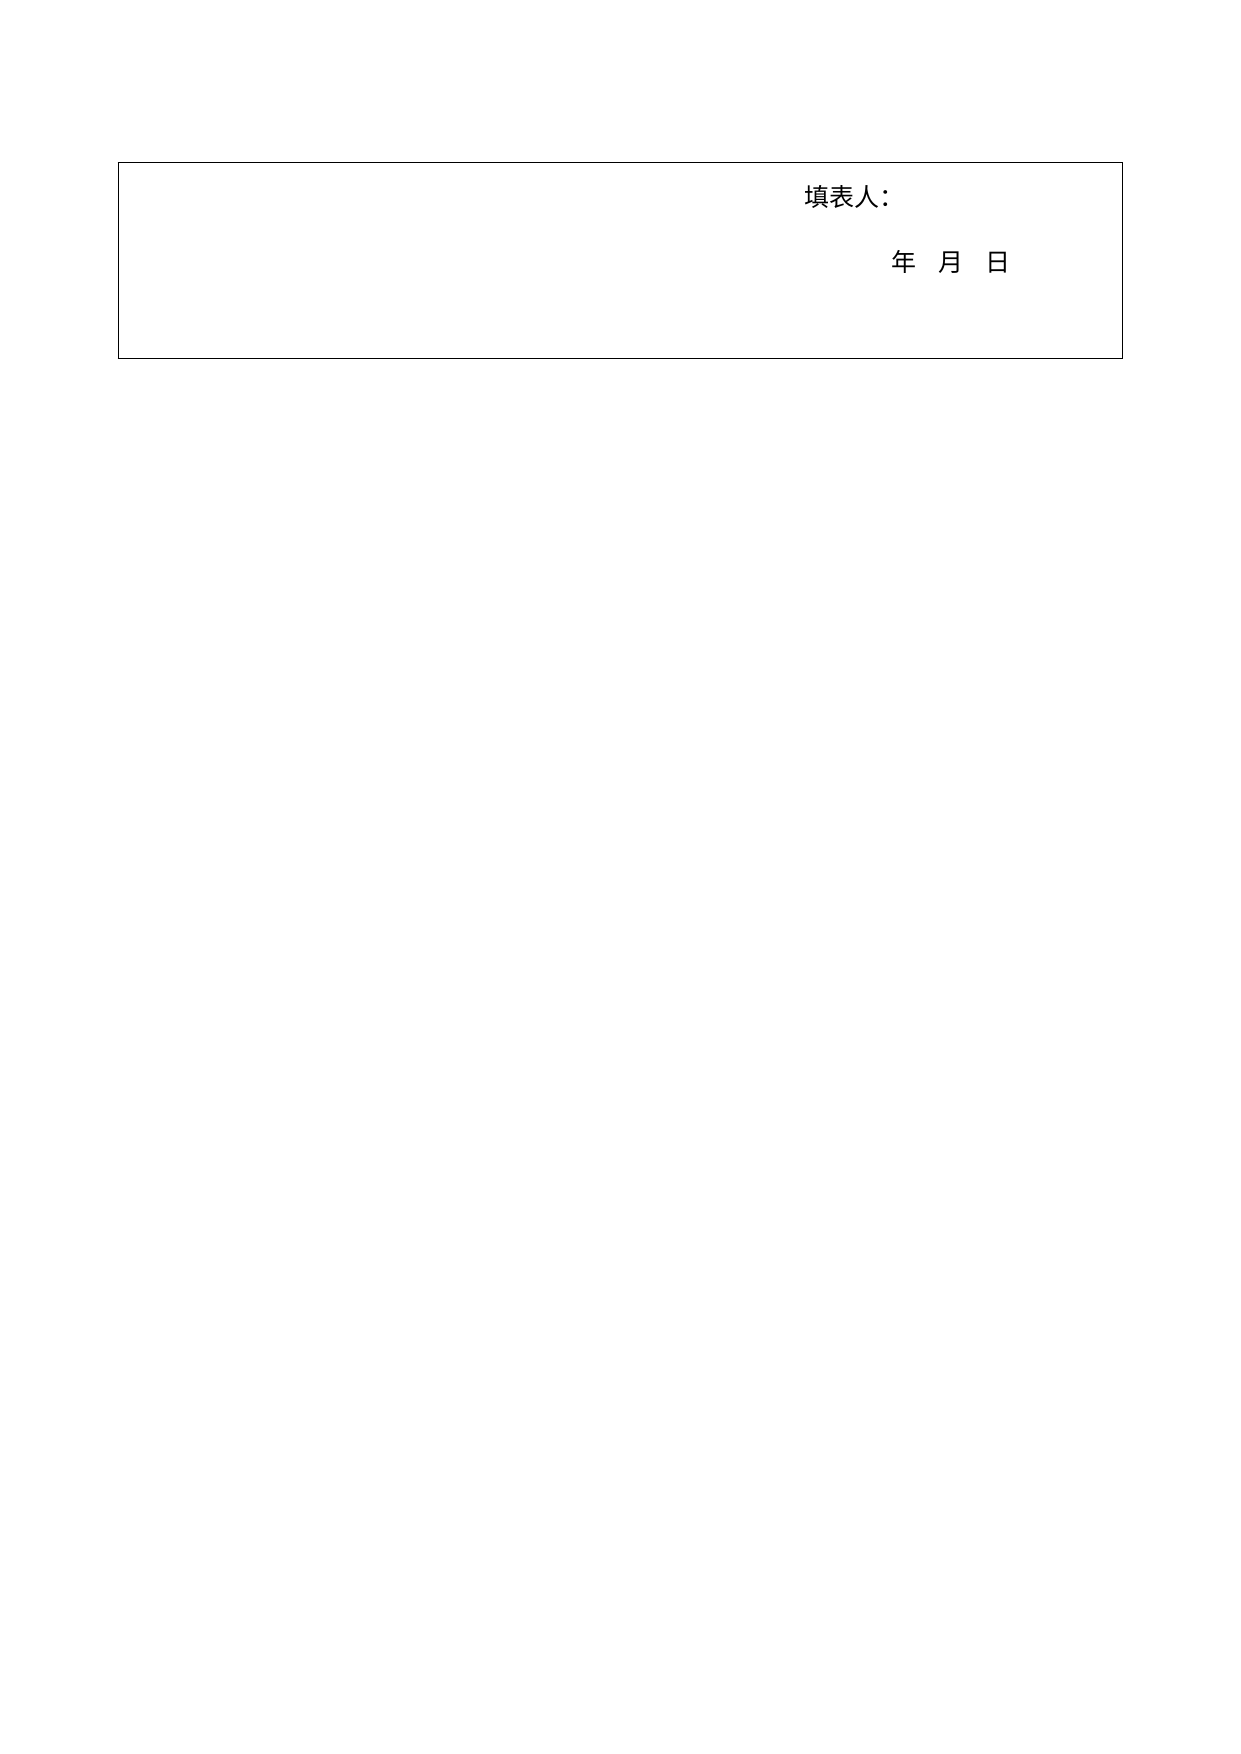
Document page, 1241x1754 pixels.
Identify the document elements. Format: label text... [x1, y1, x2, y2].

table_cell 填表人： 年 月 日 [119, 163, 1122, 358]
